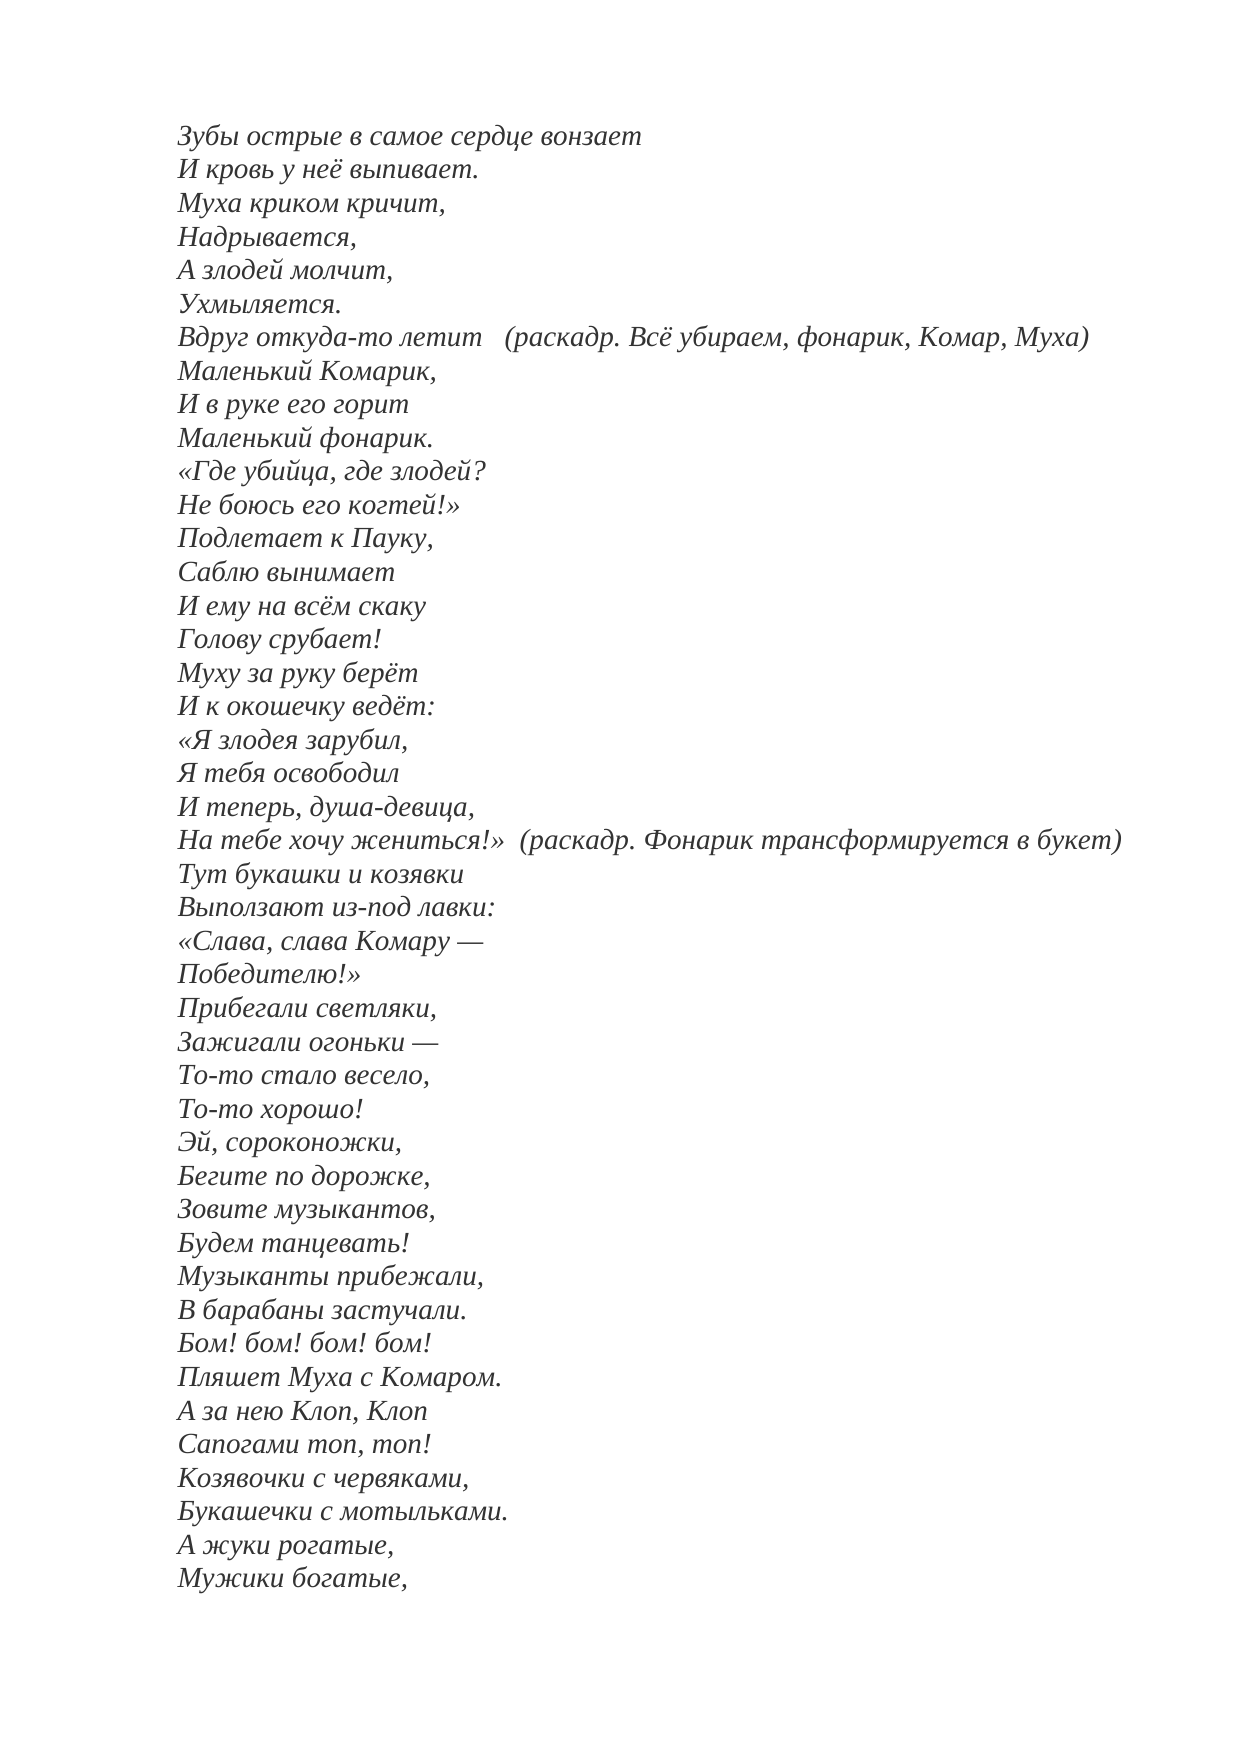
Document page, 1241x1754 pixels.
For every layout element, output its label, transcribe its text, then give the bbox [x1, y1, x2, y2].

text Тут букашки и козявки Выползают из-под лавки: «Слава, слава Комару — Победителю!» [177, 856, 1152, 990]
text А за нею Клоп, Клоп Сапогами топ, топ! [177, 1393, 1152, 1460]
text Вдруг откуда-то летит (раскадр. Всё убираем, фонарик, Комар, Муха) Маленький Комарик, И в руке его горит Маленький фонарик. [177, 319, 1152, 453]
text Муха криком кричит, Надрывается, А злодей молчит, Ухмыляется. [177, 185, 1152, 319]
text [177, 118, 1152, 185]
text Муху за руку берёт И к окошечку ведёт: «Я злодея зарубил, Я тебя освободил И теперь, душа-девица, На тебе хочу жениться!» (раскадр. Фонарик трансформируется в букет) [177, 655, 1152, 856]
text Эй, сороконожки, Бегите по дорожке, Зовите музыкантов, Будем танцевать! [177, 1124, 1152, 1258]
text Прибегали светляки, Зажигали огоньки — То-то стало весело, То-то хорошо! [177, 990, 1152, 1124]
text Подлетает к Пауку, Саблю вынимает И ему на всём скаку Голову срубает! [177, 521, 1152, 655]
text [177, 1460, 1152, 1594]
text Музыканты прибежали, В барабаны застучали. Бом! бом! бом! бом! Пляшет Муха с Комаром. [177, 1258, 1152, 1393]
text «Где убийца, где злодей? Не боюсь его когтей!» [177, 453, 1152, 521]
